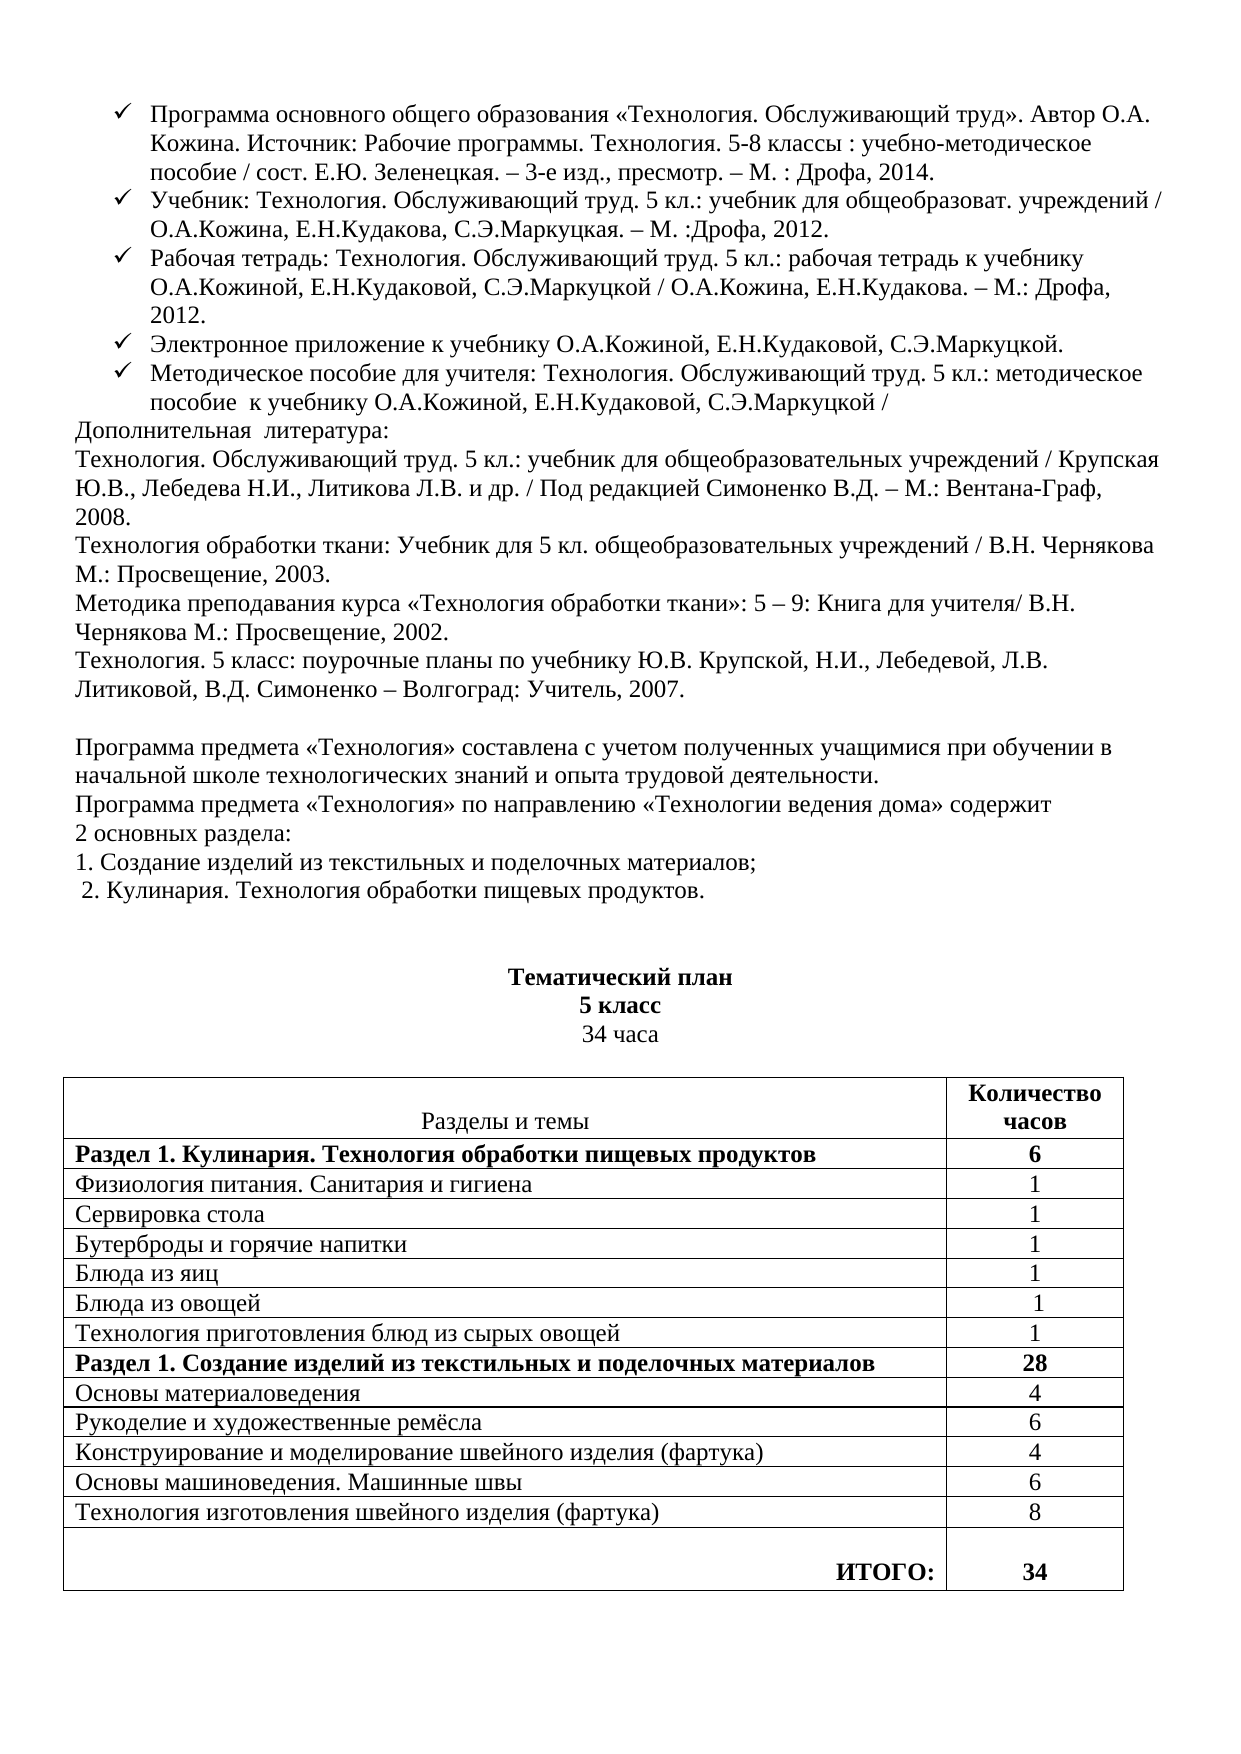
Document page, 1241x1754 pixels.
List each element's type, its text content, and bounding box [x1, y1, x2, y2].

text 2. Кулинария. Технология обработки пищевых продуктов. [75, 875, 1165, 904]
list Программа основного общего образования «Технология. Обслуживающий труд». Автор О.А. Кожина. Источник: Рабочие программы. Технология. 5-8 классы : учебно-методическое пособие / сост. Е.Ю. Зеленецкая. – 3-е изд., пресмотр. – М. : Дрофа, 2014. [112, 99, 1165, 185]
text Тематический план [75, 962, 1165, 990]
table_cell Конструирование и моделирование швейного изделия (фартука) [64, 1437, 946, 1466]
table_cell 4 [947, 1437, 1123, 1466]
table_cell Раздел 1. Создание изделий из текстильных и поделочных материалов [64, 1348, 946, 1377]
table_header Разделы и темы [64, 1078, 946, 1138]
text 2 основных раздела: [75, 818, 1165, 847]
table_cell Блюда из овощей [64, 1288, 946, 1317]
table_cell Технология приготовления блюд из сырых овощей [64, 1318, 946, 1347]
table_cell Технология изготовления швейного изделия (фартука) [64, 1497, 946, 1527]
text 34 часа [75, 1019, 1165, 1048]
text Программа предмета «Технология» составлена с учетом полученных учащимися при обучении в начальной школе технологических знаний и опыта трудовой деятельности. [75, 732, 1165, 789]
table_cell 1 [947, 1199, 1123, 1228]
text Технология обработки ткани: Учебник для 5 кл. общеобразовательных учреждений / В.Н. Чернякова М.: Просвещение, 2003. [75, 530, 1165, 588]
text Технология. 5 класс: поурочные планы по учебнику Ю.В. Крупской, Н.И., Лебедевой, Л.В. Литиковой, В.Д. Симоненко – Волгоград: Учитель, 2007. [75, 645, 1165, 703]
table_cell Бутерброды и горячие напитки [64, 1229, 946, 1257]
table_cell Раздел 1. Кулинария. Технология обработки пищевых продуктов [64, 1139, 946, 1168]
table_cell 34 [947, 1528, 1123, 1590]
list Учебник: Технология. Обслуживающий труд. 5 кл.: учебник для общеобразоват. учреждений / О.А.Кожина, Е.Н.Кудакова, С.Э.Маркуцкая. – М. :Дрофа, 2012. [112, 185, 1165, 243]
table_cell 1 [947, 1169, 1123, 1198]
text Дополнительная литература: [75, 415, 1165, 444]
table_cell 8 [947, 1497, 1123, 1527]
table_cell Рукоделие и художественные ремёсла [64, 1408, 946, 1436]
text 5 класс [75, 990, 1165, 1019]
list Методическое пособие для учителя: Технология. Обслуживающий труд. 5 кл.: методическое пособие к учебнику О.А.Кожиной, Е.Н.Кудаковой, С.Э.Маркуцкой / [112, 358, 1165, 415]
text Программа предмета «Технология» по направлению «Технологии ведения дома» содержит [75, 789, 1165, 818]
table_cell 1 [947, 1229, 1123, 1257]
text Методика преподавания курса «Технология обработки ткани»: 5 – 9: Книга для учителя/ В.Н. Чернякова М.: Просвещение, 2002. [75, 588, 1165, 645]
table_cell 1 [947, 1259, 1123, 1287]
table_cell Блюда из яиц [64, 1259, 946, 1287]
table_cell Сервировка стола [64, 1199, 946, 1228]
table_cell Физиология питания. Санитария и гигиена [64, 1169, 946, 1198]
list Рабочая тетрадь: Технология. Обслуживающий труд. 5 кл.: рабочая тетрадь к учебнику О.А.Кожиной, Е.Н.Кудаковой, С.Э.Маркуцкой / О.А.Кожина, Е.Н.Кудакова. – М.: Дрофа, 2012. [112, 243, 1165, 329]
table_cell 28 [947, 1348, 1123, 1377]
table_cell ИТОГО: [64, 1528, 946, 1590]
table_cell Основы машиноведения. Машинные швы [64, 1467, 946, 1496]
table_header Количество часов [947, 1078, 1123, 1138]
table_cell 4 [947, 1378, 1123, 1406]
table_cell Основы материаловедения [64, 1378, 946, 1406]
text 1. Создание изделий из текстильных и поделочных материалов; [75, 847, 1165, 875]
text Технология. Обслуживающий труд. 5 кл.: учебник для общеобразовательных учреждений / Крупская Ю.В., Лебедева Н.И., Литикова Л.В. и др. / Под редакцией Симоненко В.Д. – М.: Вентана-Граф, 2008. [75, 444, 1165, 530]
table_cell 6 [947, 1467, 1123, 1496]
list Электронное приложение к учебнику О.А.Кожиной, Е.Н.Кудаковой, С.Э.Маркуцкой. [112, 329, 1165, 358]
table_cell 6 [947, 1408, 1123, 1436]
table_cell 6 [947, 1139, 1123, 1168]
table_cell 1 [947, 1288, 1123, 1317]
table_cell 1 [947, 1318, 1123, 1347]
